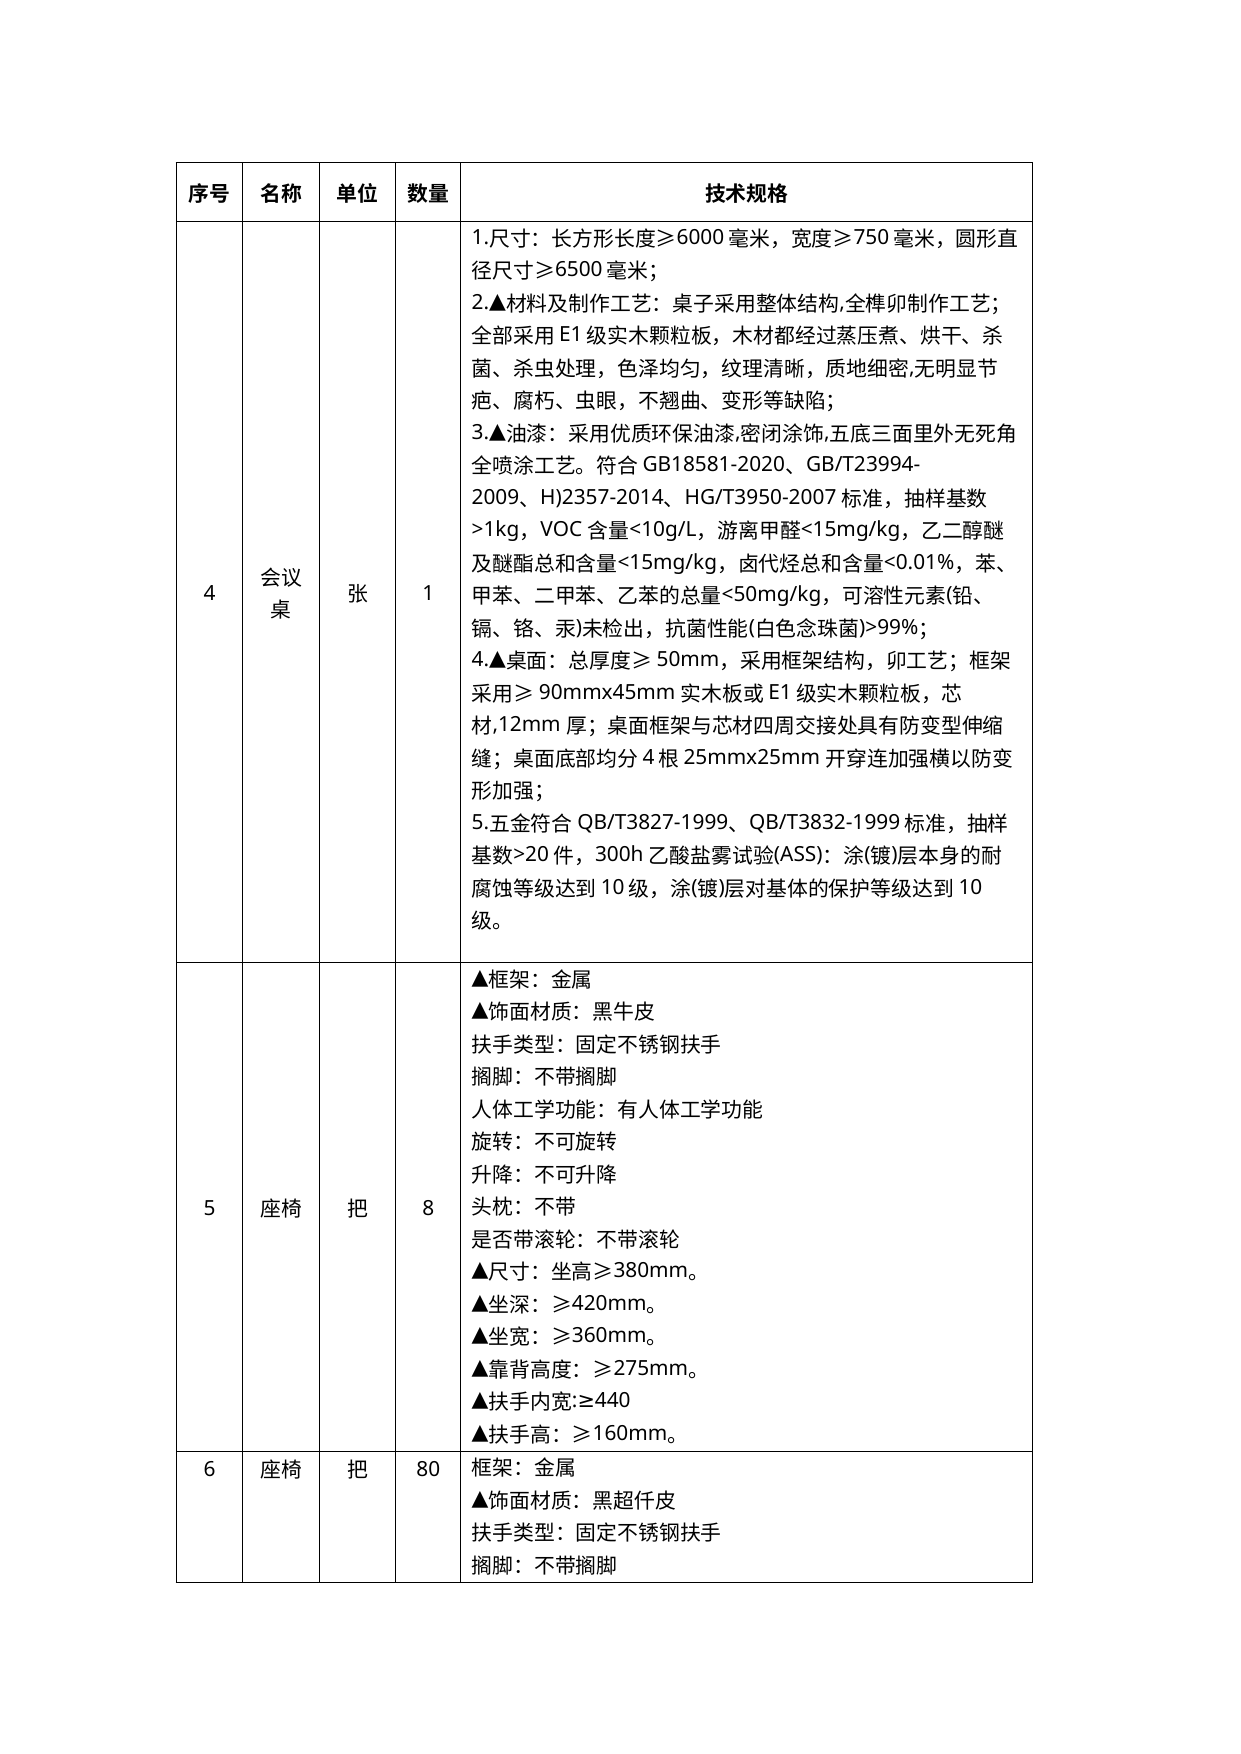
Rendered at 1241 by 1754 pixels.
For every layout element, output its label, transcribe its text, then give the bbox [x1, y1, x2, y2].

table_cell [461, 1452, 1032, 1582]
table_cell 8 [396, 963, 460, 1451]
table_cell 4 [177, 222, 242, 962]
table_cell 80 [396, 1452, 460, 1582]
table_cell 1.尺寸：长方形长度≥6000毫米，宽度≥750毫米，圆形直径尺寸≥6500毫米； 2.▲材料及制作工艺：桌子采用整体结构,全榫卯制作工艺；全部采用E1级实木颗粒板，木材都经过蒸压煮、烘干、杀菌、杀虫处理，色泽均匀，纹理清晰，质地细密,无明显节疤、腐朽、虫眼，不翘曲、变形等缺陷； 3.▲油漆：采用优质环保油漆,密闭涂饰,五底三面里外无死角全喷涂工艺。符合GB18581-2020、GB/T23994-2009、H)2357-2014、HG/T3950-2007 标准，抽样基数>1kg，VOC 含量<10g/L，游离甲醛<15mg/kg，乙二醇醚及醚酯总和含量<15mg/kg，卤代烃总和含量<0.01%，苯、甲苯、二甲苯、乙苯的总量<50mg/kg，可溶性元素(铅、镉、铬、汞)未检出，抗菌性能(白色念珠菌)>99%； 4.▲桌面：总厚度≥ 50mm，采用框架结构，卯工艺；框架采用≥ 90mmx45mm 实木板或E1级实木颗粒板，芯材,12mm 厚；桌面框架与芯材四周交接处具有防变型伸缩缝；桌面底部均分4根25mmx25mm 开穿连加强横以防变形加强； 5.五金符合 QB/T3827-1999、QB/T3832-1999标准，抽样基数>20件，300h 乙酸盐雾试验(ASS)：涂(镀)层本身的耐腐蚀等级达到10级，涂(镀)层对基体的保护等级达到 10 级。 [461, 222, 1032, 962]
table_header 单位 [320, 163, 395, 221]
table_cell 张 [320, 222, 395, 962]
table_cell 座椅 [243, 963, 319, 1451]
table_cell 会议桌 [243, 222, 319, 962]
table_cell 1 [396, 222, 460, 962]
table_header 技术规格 [461, 163, 1032, 221]
table_cell 6 [177, 1452, 242, 1582]
table_header 名称 [243, 163, 319, 221]
table_cell 座椅 [243, 1452, 319, 1582]
table_cell 把 [320, 963, 395, 1451]
table_cell ▲框架：金属 ▲饰面材质：黑牛皮 扶手类型：固定不锈钢扶手 搁脚：不带搁脚 人体工学功能：有人体工学功能 旋转：不可旋转 升降：不可升降 头枕：不带 是否带滚轮：不带滚轮 ▲尺寸：坐高≥380mm。 ▲坐深：≥420mm。 ▲坐宽：≥360mm。 ▲靠背高度：≥275mm。 ▲扶手内宽:≥440 ▲扶手高：≥160mm。 [461, 963, 1032, 1451]
table_header 序号 [177, 163, 242, 221]
table_header 数量 [396, 163, 460, 221]
table_cell 把 [320, 1452, 395, 1582]
table_cell 5 [177, 963, 242, 1451]
